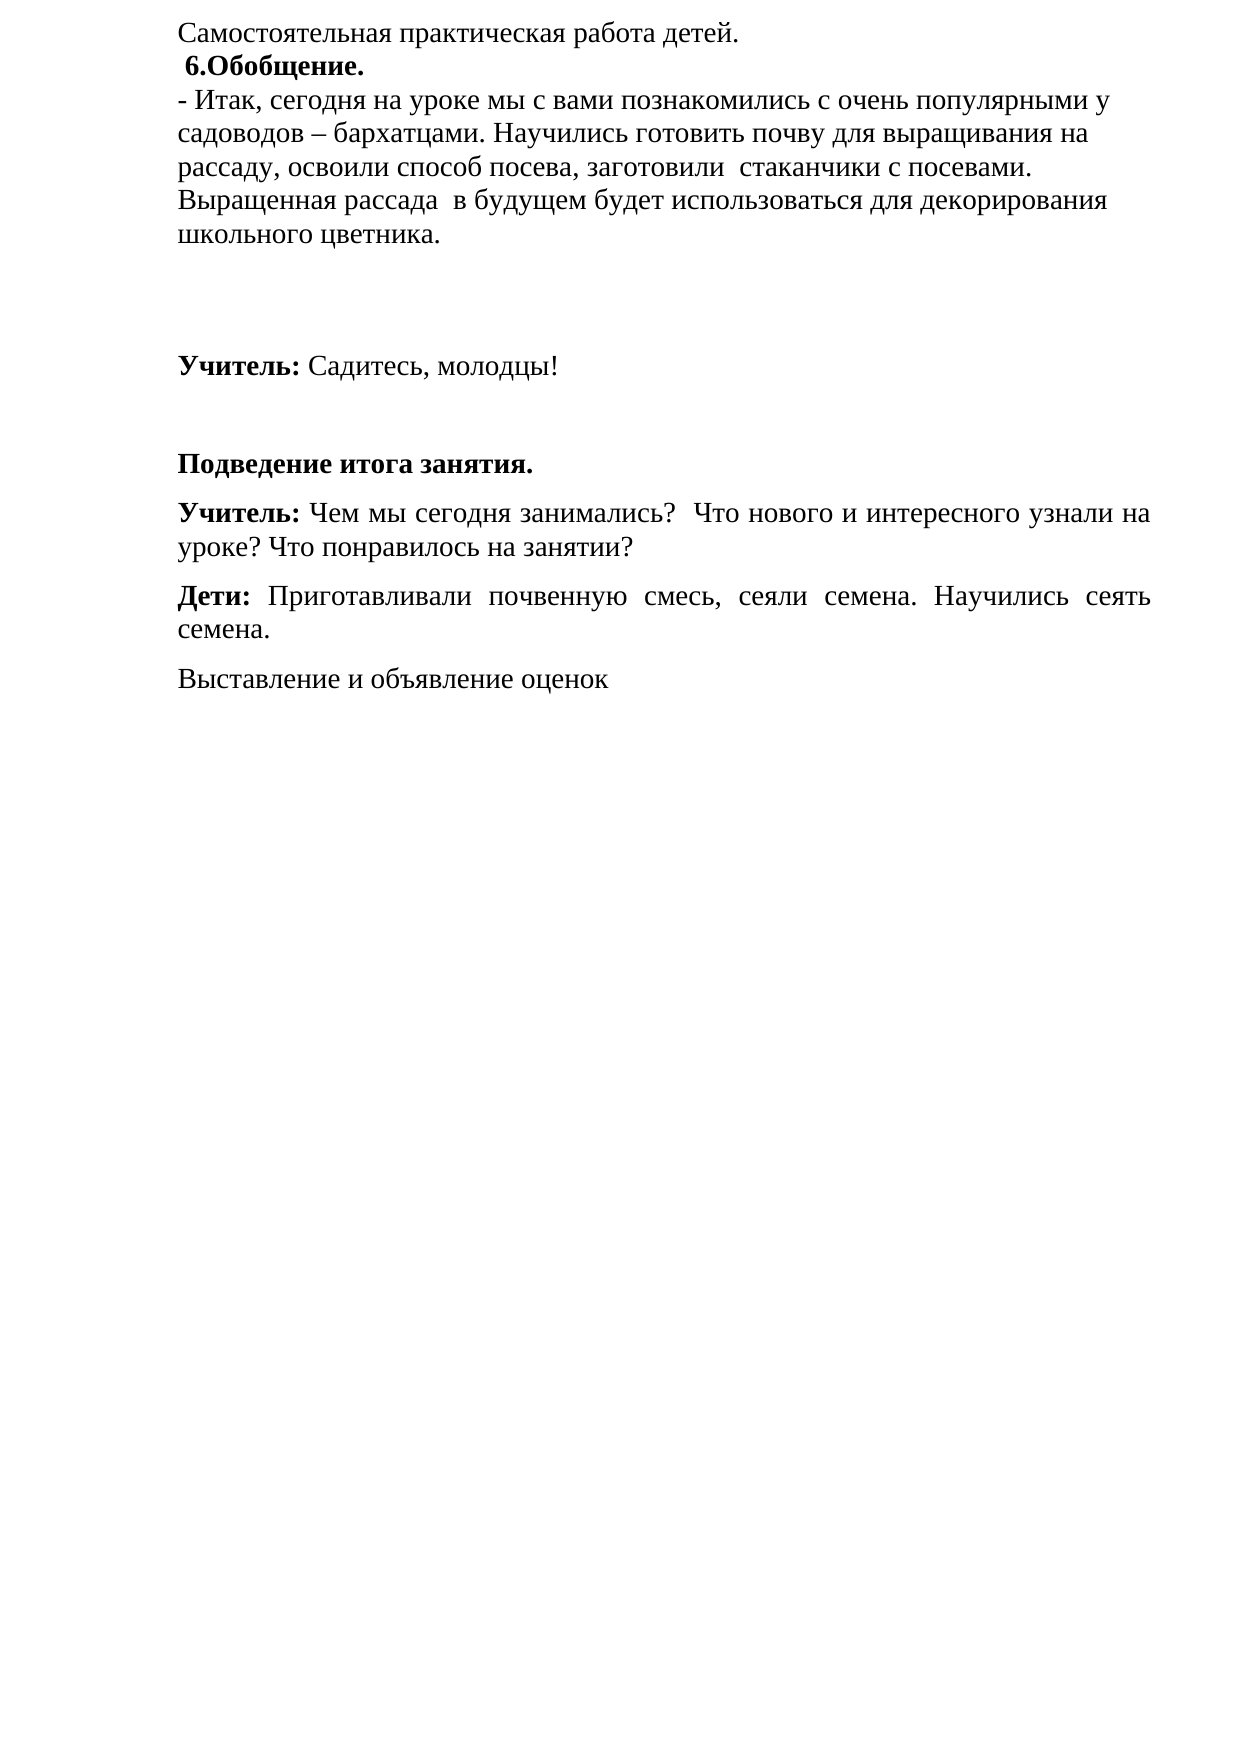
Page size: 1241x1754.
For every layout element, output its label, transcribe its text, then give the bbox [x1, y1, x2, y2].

text Самостоятельная практическая работа детей. [177, 15, 1152, 48]
text Выставление и объявление оценок [177, 661, 1152, 694]
text Подведение итога занятия. [177, 446, 1152, 480]
text Учитель: Чем мы сегодня занимались? Что нового и интересного узнали на уроке? Что понравилось на занятии? [177, 495, 1152, 562]
text Учитель: Садитесь, молодцы! [177, 348, 1152, 381]
text 6.Обобщение. - Итак, сегодня на уроке мы с вами познакомились с очень популярными у садоводов – бархатцами. Научились готовить почву для выращивания на рассаду, освоили способ посева, заготовили стаканчики с посевами. Выращенная рассада в будущем будет использоваться для декорирования школьного цветника. [177, 48, 1152, 249]
text Дети: Приготавливали почвенную смесь, сеяли семена. Научились сеять семена. [177, 578, 1152, 645]
